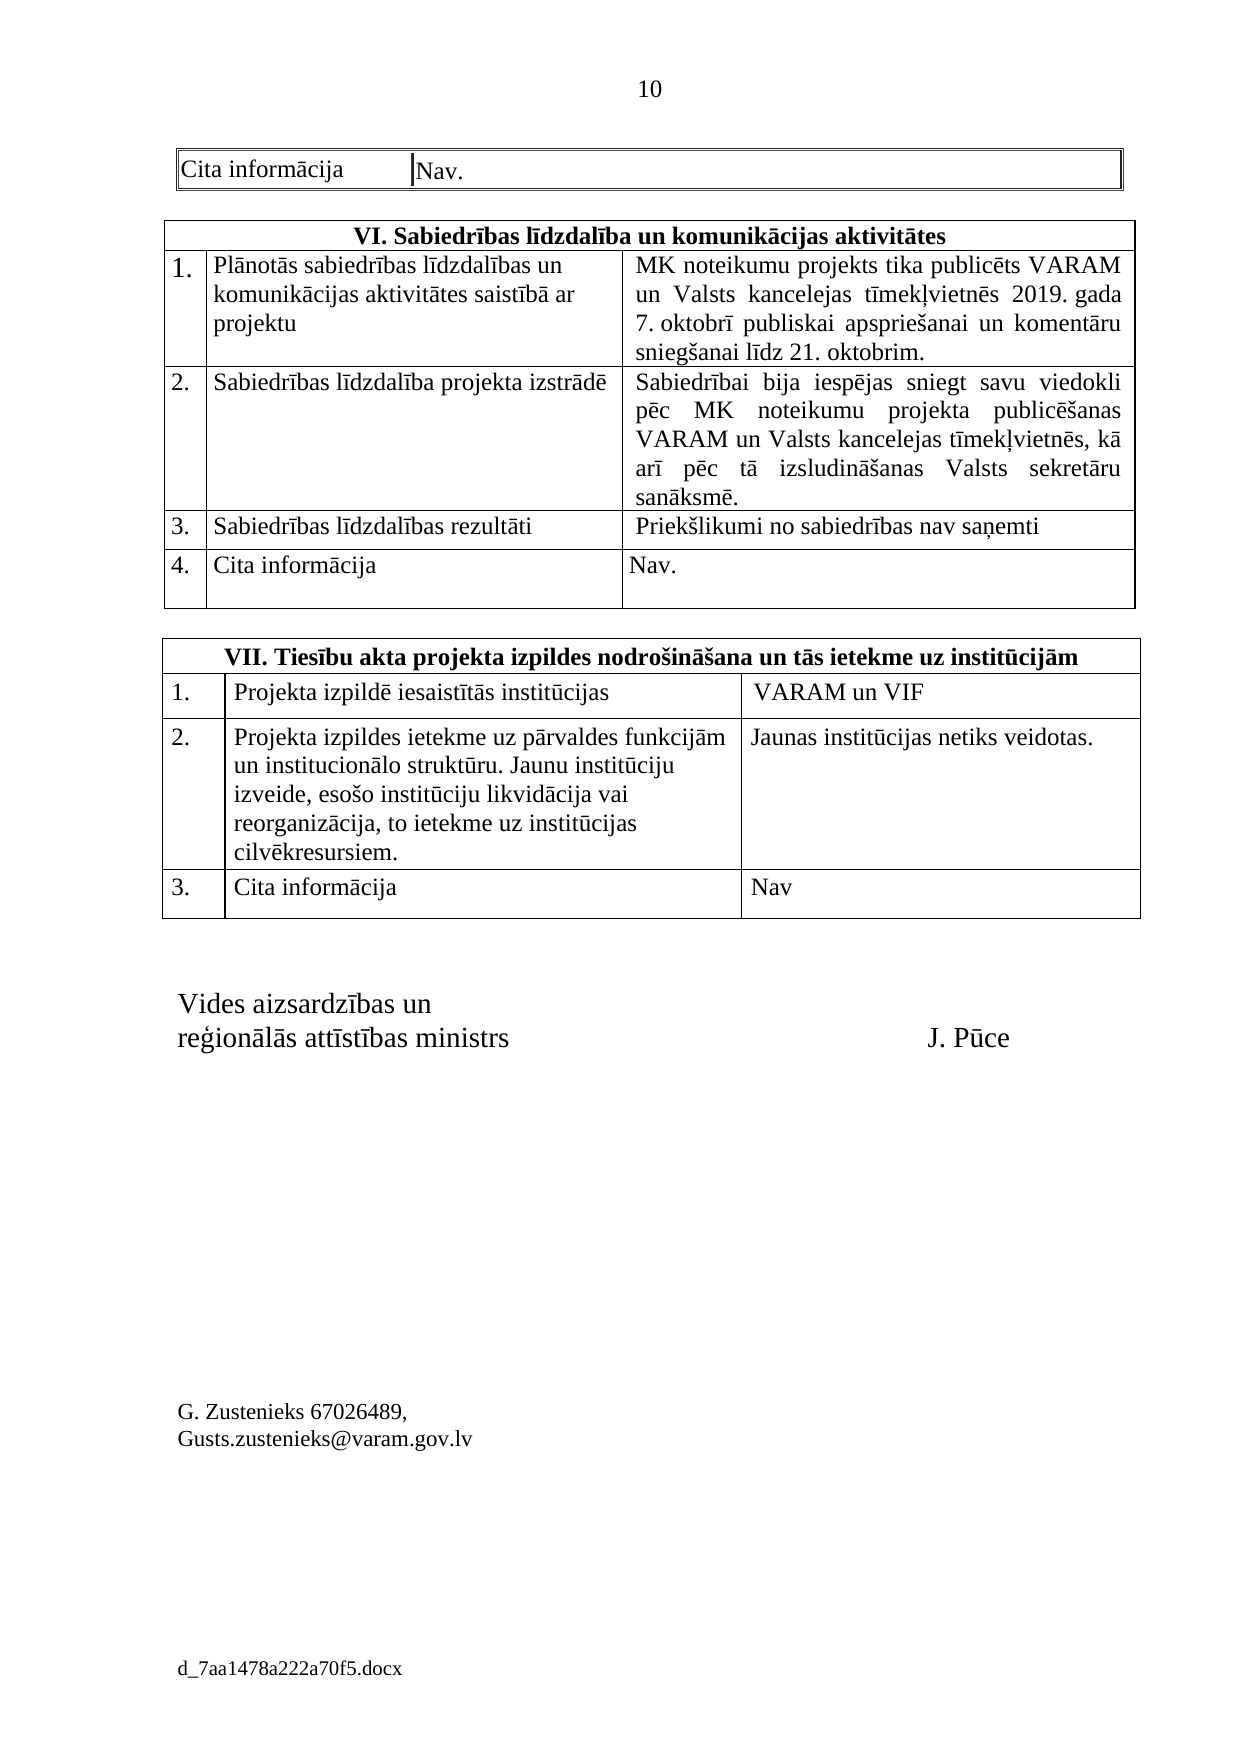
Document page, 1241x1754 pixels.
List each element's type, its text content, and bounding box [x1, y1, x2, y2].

text reģionālās attīstības ministrs J. Pūce [177, 1020, 1122, 1053]
table_cell 4. [165, 550, 206, 608]
table_cell MK noteikumu projekts tika publicēts VARAM un Valsts kancelejas tīmekļvietnēs 2019. gada 7. oktobrī publiskai apspriešanai un komentāru sniegšanai līdz 21. oktobrim. [623, 251, 1134, 366]
table_cell Priekšlikumi no sabiedrības nav saņemti [623, 511, 1134, 549]
table_cell Cita informācija [207, 550, 622, 608]
table_cell Projekta izpildes ietekme uz pārvaldes funkcijām un institucionālo struktūru. Jaunu institūciju izveide, esošo institūciju likvidācija vai reorganizācija, to ietekme uz institūcijas cilvēkresursiem. [226, 719, 741, 868]
table_cell Nav [742, 870, 1140, 918]
table_cell Cita informācija [226, 870, 741, 918]
text Vides aizsardzības un [177, 986, 1122, 1020]
text G. Zustenieks 67026489, [177, 1398, 1122, 1424]
table_cell 2. [163, 719, 224, 868]
table_cell Sabiedrības līdzdalība projekta izstrādē [207, 367, 622, 510]
table_cell Cita informācija [179, 151, 412, 188]
table_cell VARAM un VIF [742, 674, 1140, 718]
table_cell Nav. [623, 550, 1134, 608]
table_cell Projekta izpildē iesaistītās institūcijas [226, 674, 741, 718]
table_cell Sabiedrības līdzdalības rezultāti [207, 511, 622, 549]
table_header VII. Tiesību akta projekta izpildes nodrošināšana un tās ietekme uz institūcijām [163, 639, 1140, 673]
table_cell 1. [165, 251, 206, 366]
table_cell 1. [163, 674, 224, 718]
table_cell Plānotās sabiedrības līdzdalības un komunikācijas aktivitātes saistībā ar projektu [207, 251, 622, 366]
table_cell 2. [165, 367, 206, 510]
table_cell Jaunas institūcijas netiks veidotas. [742, 719, 1140, 868]
table_cell Sabiedrībai bija iespējas sniegt savu viedokli pēc MK noteikumu projekta publicēšanas VARAM un Valsts kancelejas tīmekļvietnēs, kā arī pēc tā izsludināšanas Valsts sekretāru sanāksmē. [623, 367, 1134, 510]
table_cell Nav. [412, 151, 1120, 188]
table_cell 3. [165, 511, 206, 549]
text Gusts.zustenieks@varam.gov.lv [177, 1424, 1122, 1451]
table_header VI. Sabiedrības līdzdalība un komunikācijas aktivitātes [165, 221, 1134, 249]
table_cell 3. [163, 870, 224, 918]
